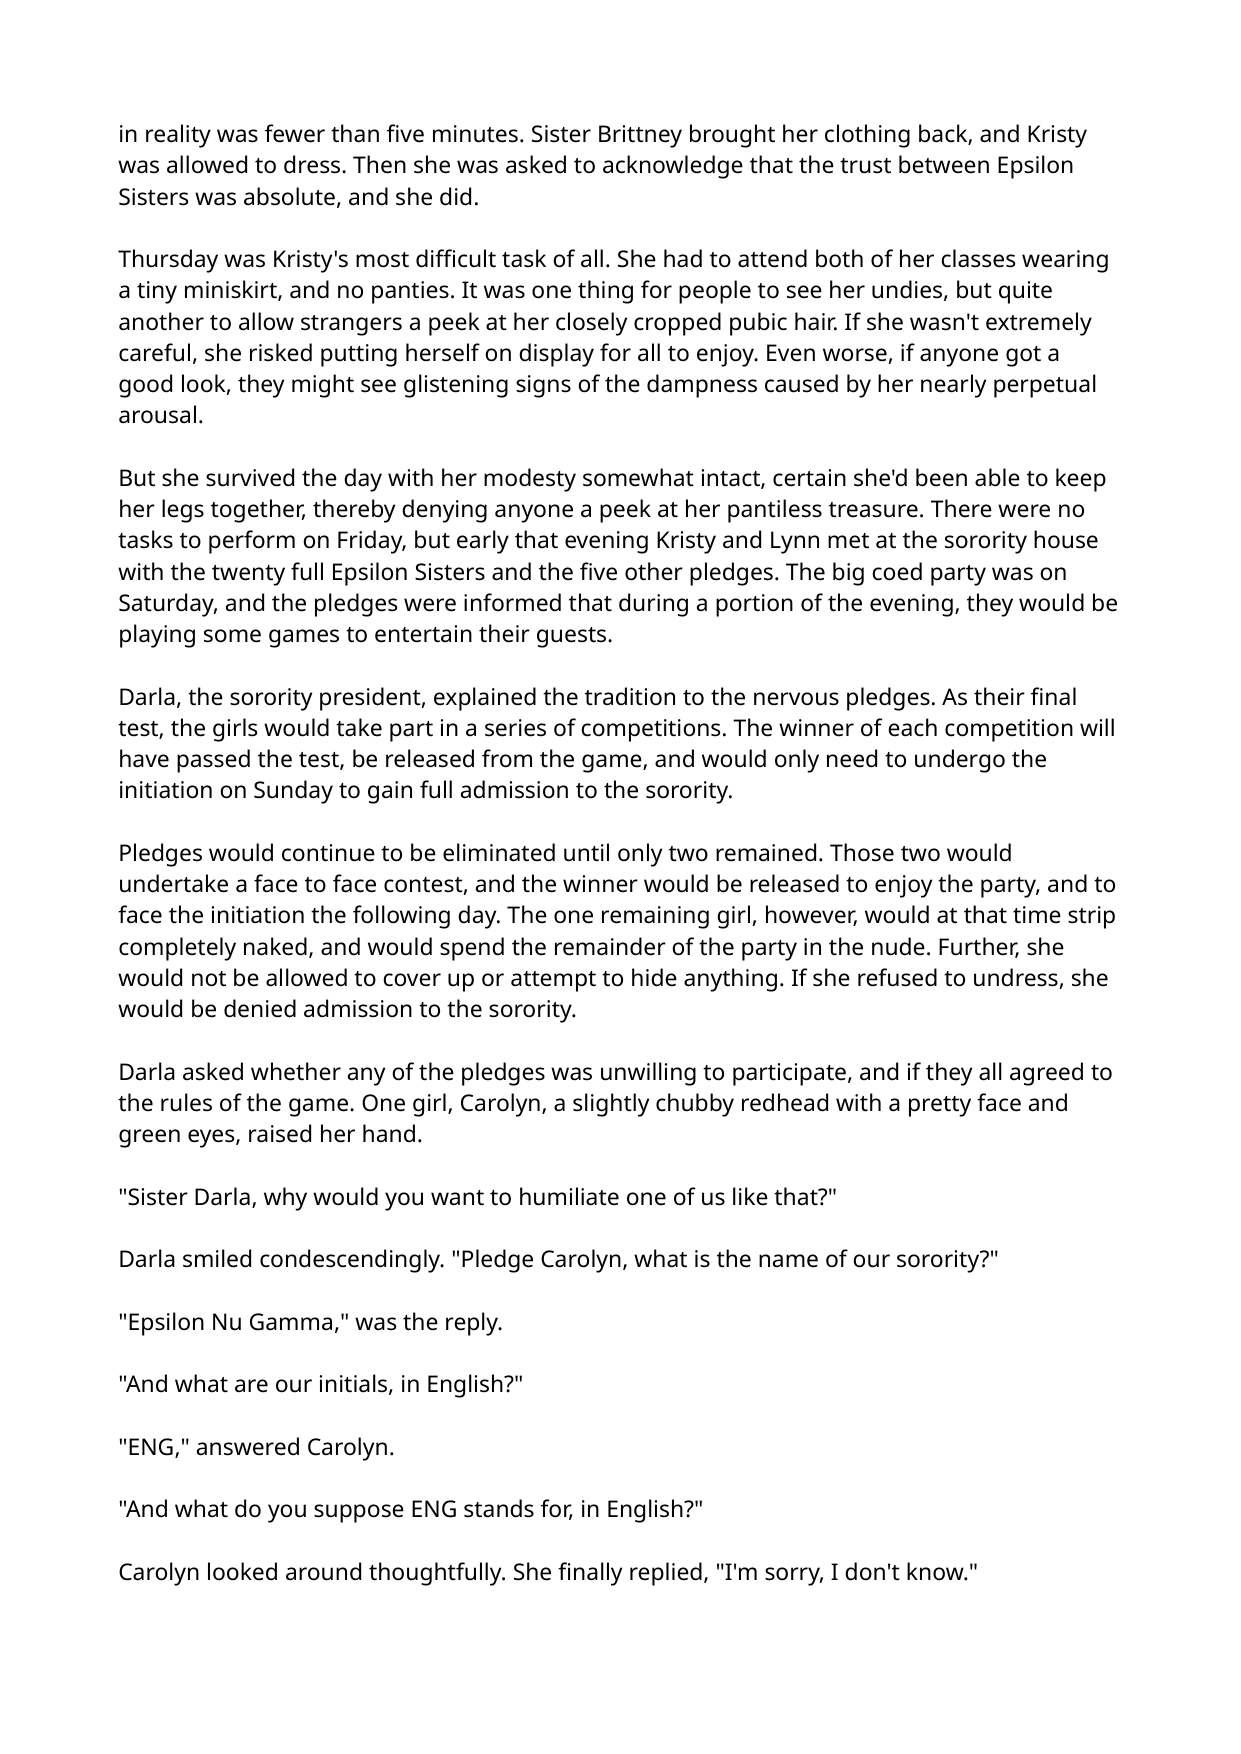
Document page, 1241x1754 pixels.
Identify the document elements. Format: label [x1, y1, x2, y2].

text [118, 118, 1122, 1618]
